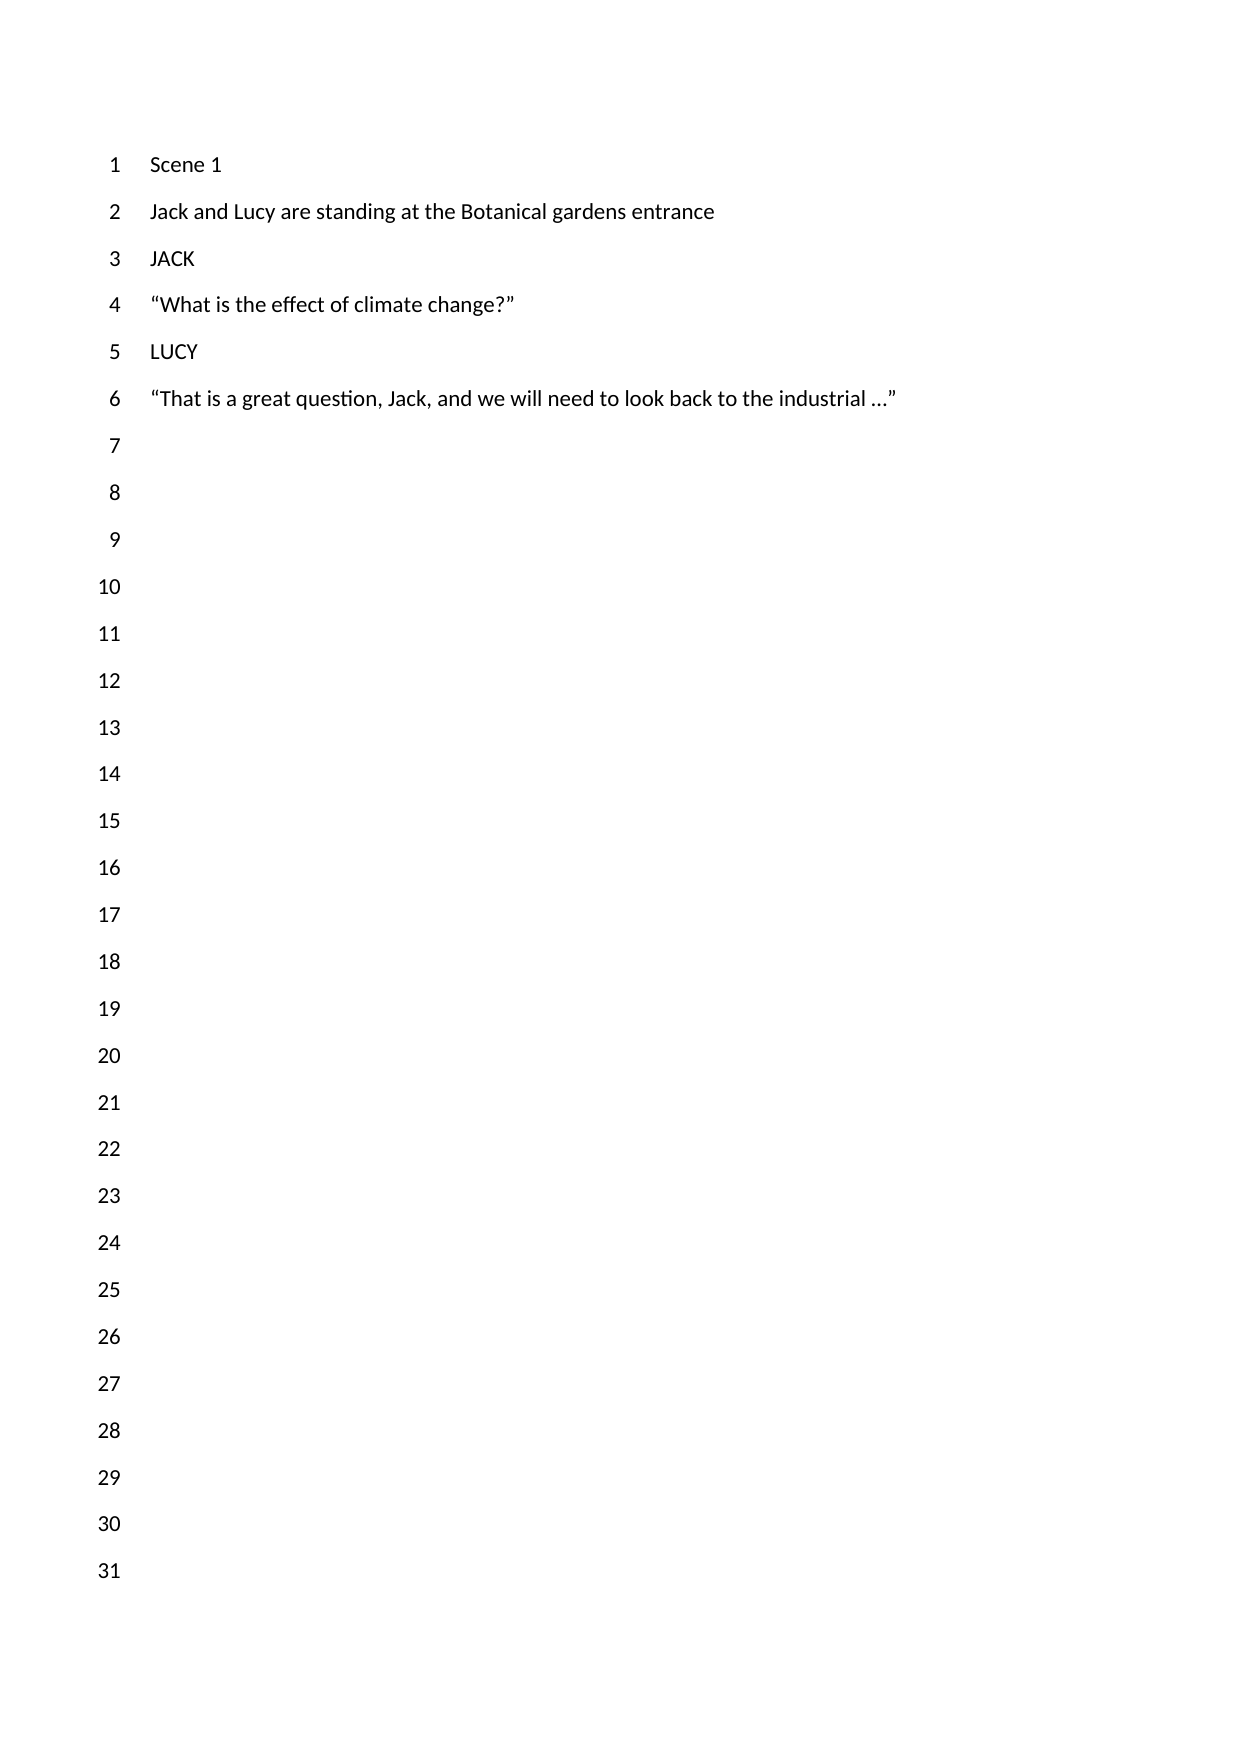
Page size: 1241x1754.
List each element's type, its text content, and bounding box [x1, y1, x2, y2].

text “What is the effect of climate change?” [150, 291, 1090, 319]
text Scene 1 [150, 150, 1090, 178]
text LUCY [150, 337, 1090, 366]
text “That is a great question, Jack, and we will need to look back to the industrial …” [150, 384, 1090, 412]
text JACK [150, 244, 1090, 272]
text Jack and Lucy are standing at the Botanical gardens entrance [150, 197, 1090, 225]
